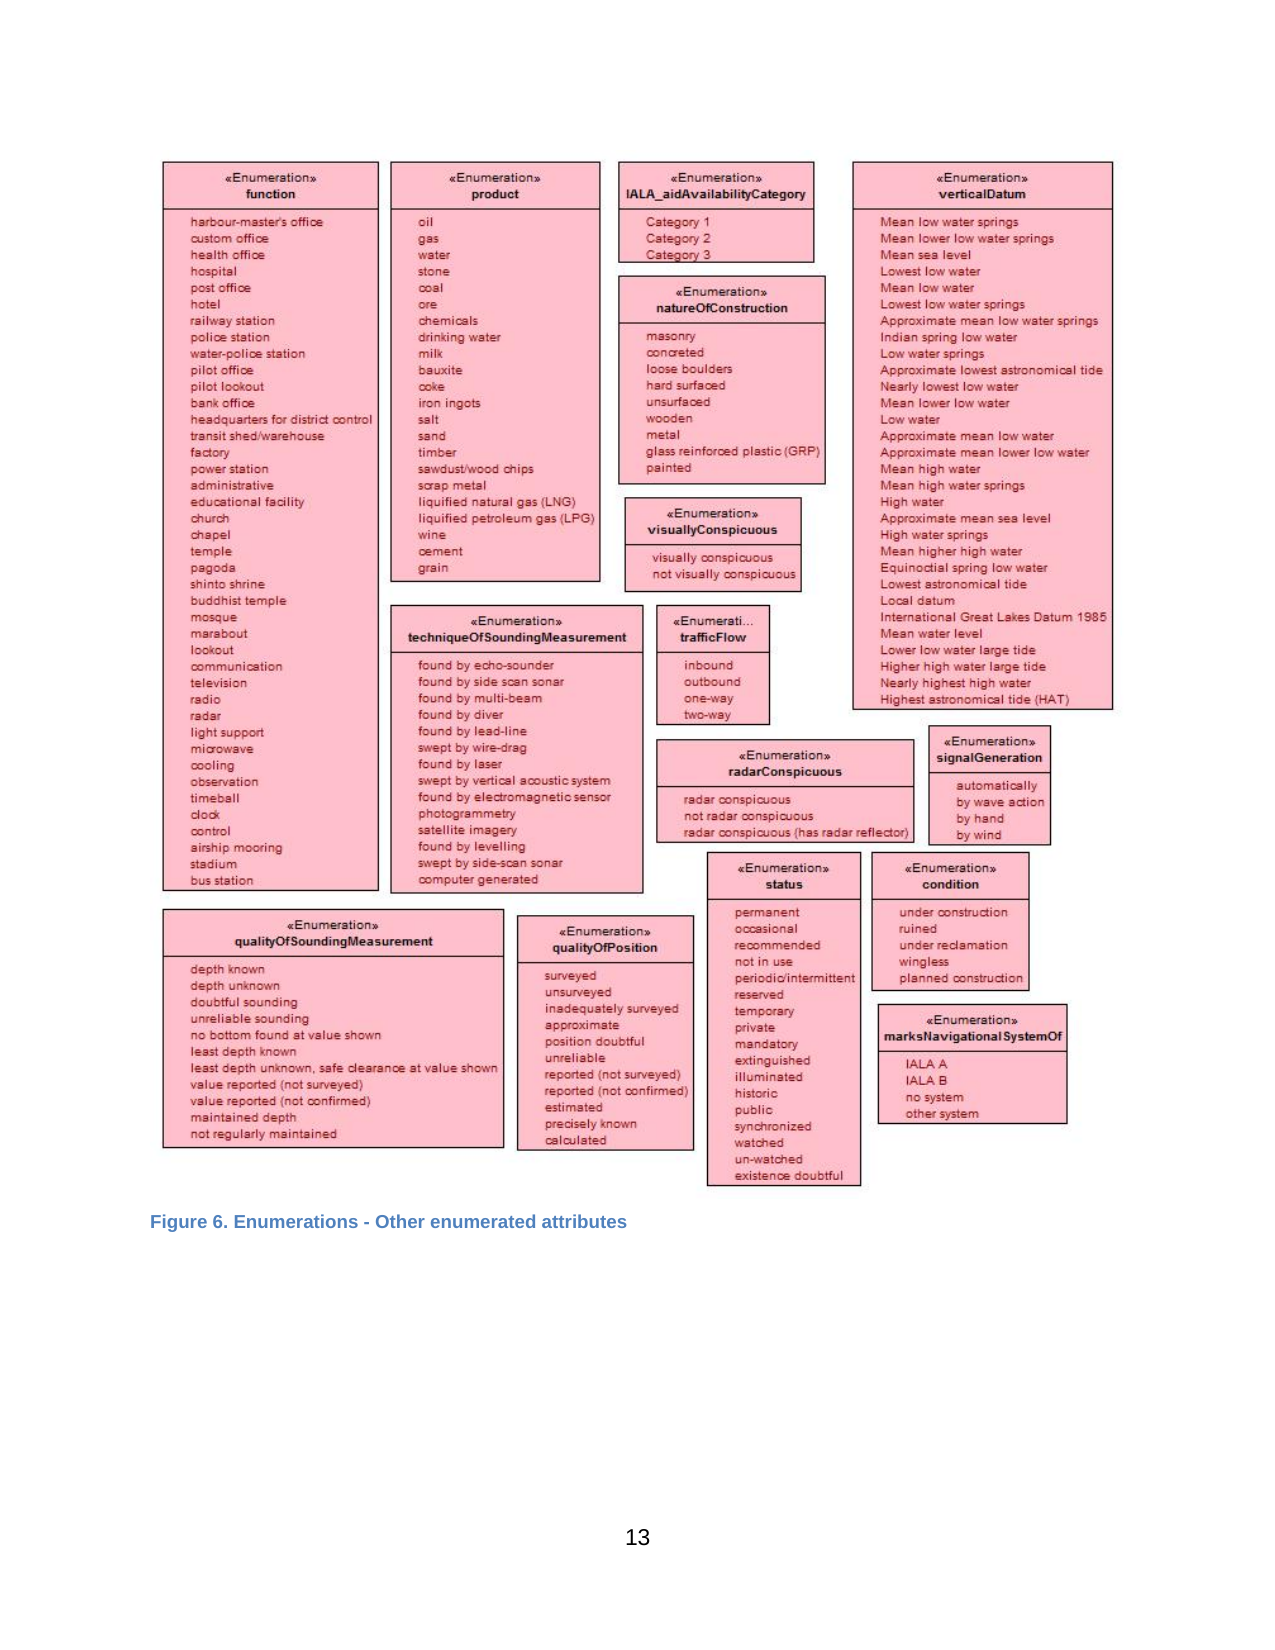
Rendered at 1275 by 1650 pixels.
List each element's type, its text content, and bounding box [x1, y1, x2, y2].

text Figure 6. Enumerations - Other enumerated attributes [150, 1211, 1125, 1232]
picture [150, 150, 1125, 1199]
